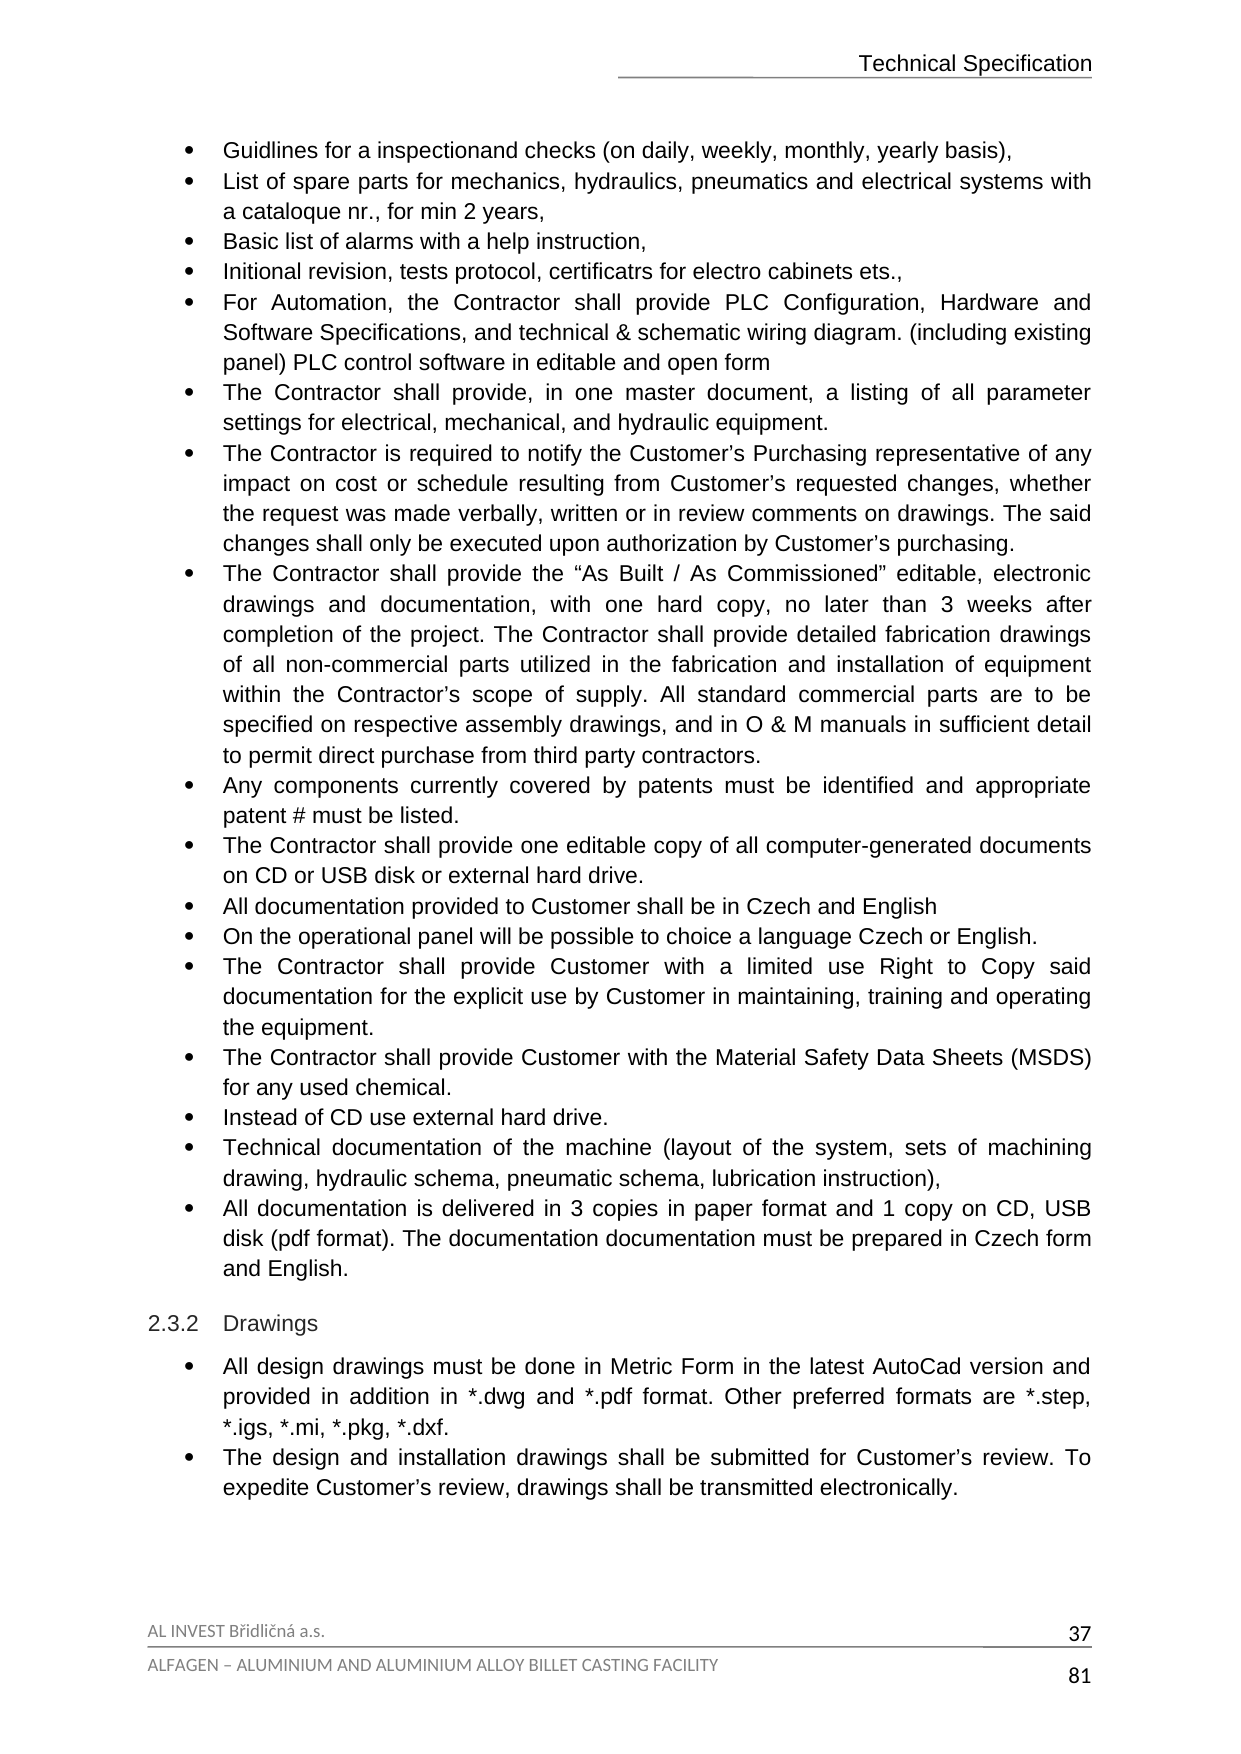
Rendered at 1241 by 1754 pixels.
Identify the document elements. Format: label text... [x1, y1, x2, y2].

list The Contractor shall provide one editable copy of all computer-generated documents on CD or USB disk or external hard drive. [185, 832, 1092, 889]
list All documentation provided to Customer shall be in Czech and English [185, 893, 1092, 919]
list List of spare parts for mechanics, hydraulics, pneumatics and electrical systems with a cataloque nr., for min 2 years, [185, 168, 1092, 224]
list All documentation is delivered in 3 copies in paper format and 1 copy on CD, USB disk (pdf format). The documentation documentation must be prepared in Czech form and English. [185, 1195, 1092, 1281]
list Basic list of alarms with a help instruction, [185, 228, 1092, 254]
list The design and installation drawings shall be submitted for Customer’s review. To expedite Customer’s review, drawings shall be transmitted electronically. [185, 1444, 1092, 1500]
list The Contractor is required to notify the Customer’s Purchasing representative of any impact on cost or schedule resulting from Customer’s requested changes, whether the request was made verbally, written or in review comments on drawings. The said changes shall only be executed upon authorization by Customer’s purchasing. [185, 439, 1092, 556]
list The Contractor shall provide, in one master document, a listing of all parameter settings for electrical, mechanical, and hydraulic equipment. [185, 379, 1092, 436]
list Technical documentation of the machine (layout of the system, sets of machining drawing, hydraulic schema, pneumatic schema, lubrication instruction), [185, 1134, 1092, 1191]
list Any components currently covered by patents must be identified and appropriate patent # must be listed. [185, 772, 1092, 828]
list Initional revision, tests protocol, certificatrs for electro cabinets ets., [185, 258, 1092, 284]
list On the operational panel will be possible to choice a language Czech or English. [185, 923, 1092, 949]
list Instead of CD use external hard drive. [185, 1104, 1092, 1130]
list The Contractor shall provide Customer with a limited use Right to Copy said documentation for the explicit use by Customer in maintaining, training and operating the equipment. [185, 953, 1092, 1040]
list All design drawings must be done in Metric Form in the latest AutoCad version and provided in addition in *.dwg and *.pdf format. Other preferred formats are *.step, *.igs, *.mi, *.pkg, *.dxf. [185, 1353, 1092, 1440]
list The Contractor shall provide Customer with the Material Safety Data Sheets (MSDS) for any used chemical. [185, 1044, 1092, 1100]
list Guidlines for a inspectionand checks (on daily, weekly, monthly, yearly basis), [185, 137, 1092, 164]
list The Contractor shall provide the “As Built / As Commissioned” editable, electronic drawings and documentation, with one hard copy, no later than 3 weeks after completion of the project. The Contractor shall provide detailed fabrication drawings of all non-commercial parts utilized in the fabrication and installation of equipment within the Contractor’s scope of supply. All standard commercial parts are to be specified on respective assembly drawings, and in O & M manuals in sufficient detail to permit direct purchase from third party contractors. [185, 560, 1092, 768]
text Drawings [148, 1310, 1092, 1337]
list For Automation, the Contractor shall provide PLC Configuration, Hardware and Software Specifications, and technical & schematic wiring diagram. (including existing panel) PLC control software in editable and open form [185, 288, 1092, 375]
